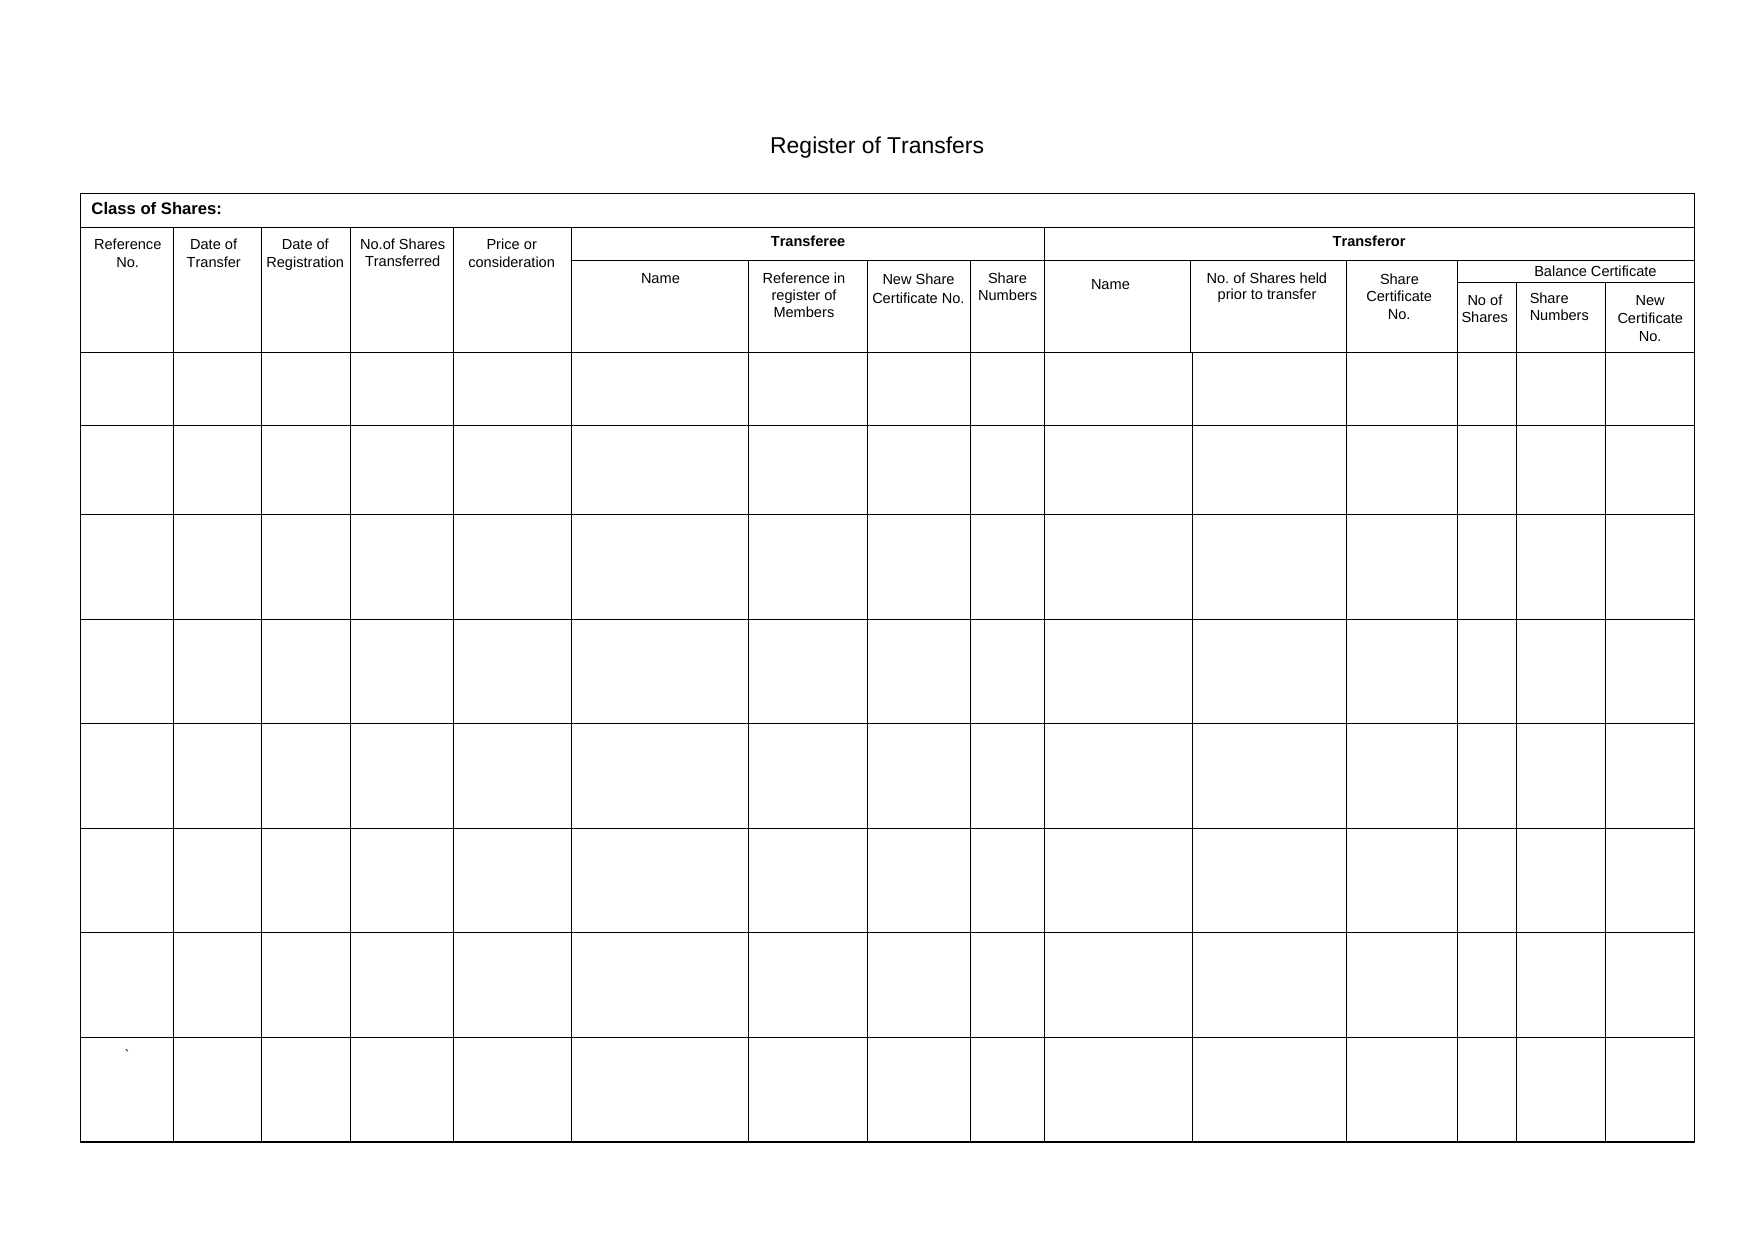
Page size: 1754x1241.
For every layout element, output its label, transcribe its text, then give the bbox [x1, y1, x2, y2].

table_cell [1347, 515, 1457, 618]
table_cell [1193, 1038, 1346, 1141]
table_cell [1606, 1038, 1694, 1141]
table_cell [454, 620, 571, 723]
table_cell [1193, 724, 1346, 828]
table_cell Transferee [572, 228, 1044, 260]
table_cell [868, 933, 970, 1037]
table_cell [174, 353, 261, 425]
table_cell [1347, 426, 1457, 514]
table_cell [971, 426, 1044, 514]
table_cell [572, 515, 748, 618]
table_cell [1458, 933, 1516, 1037]
table_cell [81, 515, 173, 618]
table_cell [868, 353, 970, 425]
table_cell [174, 620, 261, 723]
table_cell [1045, 829, 1192, 932]
table_cell Reference No. [81, 228, 173, 352]
table_cell [1458, 426, 1516, 514]
table_cell [1045, 426, 1192, 514]
table_cell [1045, 515, 1192, 618]
table_cell [971, 515, 1044, 618]
table_cell [1193, 515, 1346, 618]
table_cell Name [572, 261, 748, 352]
table_cell [1517, 515, 1605, 618]
table_cell [572, 426, 748, 514]
table_cell [262, 829, 350, 932]
table_cell [174, 426, 261, 514]
table_cell [1193, 426, 1346, 514]
table_cell [1347, 620, 1457, 723]
table_cell [749, 620, 867, 723]
table_cell Balance Certificate [1458, 261, 1694, 282]
table_cell [1193, 933, 1346, 1037]
table_cell [572, 933, 748, 1037]
table_cell [1458, 829, 1516, 932]
table_cell [1606, 426, 1694, 514]
table_cell [174, 724, 261, 828]
table_cell New Share Certificate No. [868, 261, 970, 352]
table_cell [174, 933, 261, 1037]
table_cell [749, 829, 867, 932]
table_cell [971, 620, 1044, 723]
table_cell [1517, 353, 1605, 425]
table_cell [749, 353, 867, 425]
text Register of Transfers [73, 132, 1681, 158]
table_cell [1193, 620, 1346, 723]
table_cell [868, 620, 970, 723]
table_cell [1045, 933, 1192, 1037]
table_cell [749, 1038, 867, 1141]
table_cell Share Certificate No. [1347, 261, 1457, 352]
table_cell [1517, 933, 1605, 1037]
table_cell [1045, 353, 1192, 425]
table_cell [1517, 724, 1605, 828]
table_cell [454, 1038, 571, 1141]
table_cell [1517, 426, 1605, 514]
table_cell [572, 724, 748, 828]
table_cell No.of Shares Transferred [351, 228, 453, 352]
table_cell Name [1045, 261, 1190, 352]
table_cell No. of Shares held prior to transfer [1191, 261, 1346, 352]
table_cell [1458, 724, 1516, 828]
table_cell [262, 353, 350, 425]
table_cell [351, 353, 453, 425]
table_cell [262, 620, 350, 723]
table_cell [868, 426, 970, 514]
table_cell [81, 724, 173, 828]
table_cell [1045, 724, 1192, 828]
table_cell [454, 426, 571, 514]
table_cell [971, 933, 1044, 1037]
table_cell [1458, 620, 1516, 723]
table_cell [351, 933, 453, 1037]
table_cell [971, 353, 1044, 425]
table_cell [971, 829, 1044, 932]
table_cell [868, 515, 970, 618]
table_cell [454, 829, 571, 932]
table_cell [572, 620, 748, 723]
table_cell Reference in register of Members [749, 261, 867, 352]
table_cell [1517, 829, 1605, 932]
table_cell [1606, 353, 1694, 425]
table_cell [1517, 1038, 1605, 1141]
table_cell [262, 1038, 350, 1141]
table_cell [868, 829, 970, 932]
table_cell [749, 515, 867, 618]
table_cell [749, 933, 867, 1037]
table_cell Date of Registration [262, 228, 350, 352]
table_cell [1193, 829, 1346, 932]
table_cell [749, 426, 867, 514]
table_cell [971, 1038, 1044, 1141]
table_cell Date of Transfer [174, 228, 261, 352]
table_cell [351, 426, 453, 514]
table_cell [262, 426, 350, 514]
table_cell [1347, 933, 1457, 1037]
table_cell [81, 829, 173, 932]
table_cell [81, 426, 173, 514]
table_cell [351, 515, 453, 618]
table_header Class of Shares: [81, 194, 1694, 227]
table_cell [454, 515, 571, 618]
table_cell Share Numbers [971, 261, 1044, 352]
table_cell [1347, 353, 1457, 425]
table_cell [351, 829, 453, 932]
table_cell [1193, 353, 1346, 425]
table_cell [1045, 620, 1192, 723]
table_cell [351, 620, 453, 723]
table_cell [262, 515, 350, 618]
table_cell [1606, 724, 1694, 828]
table_cell [572, 829, 748, 932]
table_cell [971, 724, 1044, 828]
table_cell [174, 829, 261, 932]
table_cell [454, 724, 571, 828]
table_cell [1606, 933, 1694, 1037]
table_cell [868, 1038, 970, 1141]
table_cell [1458, 1038, 1516, 1141]
table_cell [1347, 829, 1457, 932]
table_cell [81, 620, 173, 723]
table_cell [351, 724, 453, 828]
table_cell [1606, 620, 1694, 723]
table_cell [174, 1038, 261, 1141]
table_cell [572, 353, 748, 425]
table_cell [1517, 620, 1605, 723]
table_cell New Certificate No. [1606, 283, 1694, 352]
table_cell [1347, 724, 1457, 828]
table_cell [572, 1038, 748, 1141]
table_cell No of Shares [1458, 283, 1516, 352]
table_cell Transferor [1045, 228, 1694, 260]
table_cell [1458, 353, 1516, 425]
table_cell [81, 353, 173, 425]
table_cell [81, 933, 173, 1037]
table_cell Price or consideration [454, 228, 571, 352]
table_cell [1606, 829, 1694, 932]
table_cell [1045, 1038, 1192, 1141]
table_cell [749, 724, 867, 828]
table_cell [1458, 515, 1516, 618]
table_cell [454, 933, 571, 1037]
table_cell [1517, 283, 1605, 352]
table_cell [868, 724, 970, 828]
table_cell [174, 515, 261, 618]
table_cell [1606, 515, 1694, 618]
table_cell ` [81, 1038, 173, 1141]
table_cell [262, 933, 350, 1037]
table_cell [351, 1038, 453, 1141]
table_cell [262, 724, 350, 828]
table_cell [1347, 1038, 1457, 1141]
table_cell [454, 353, 571, 425]
